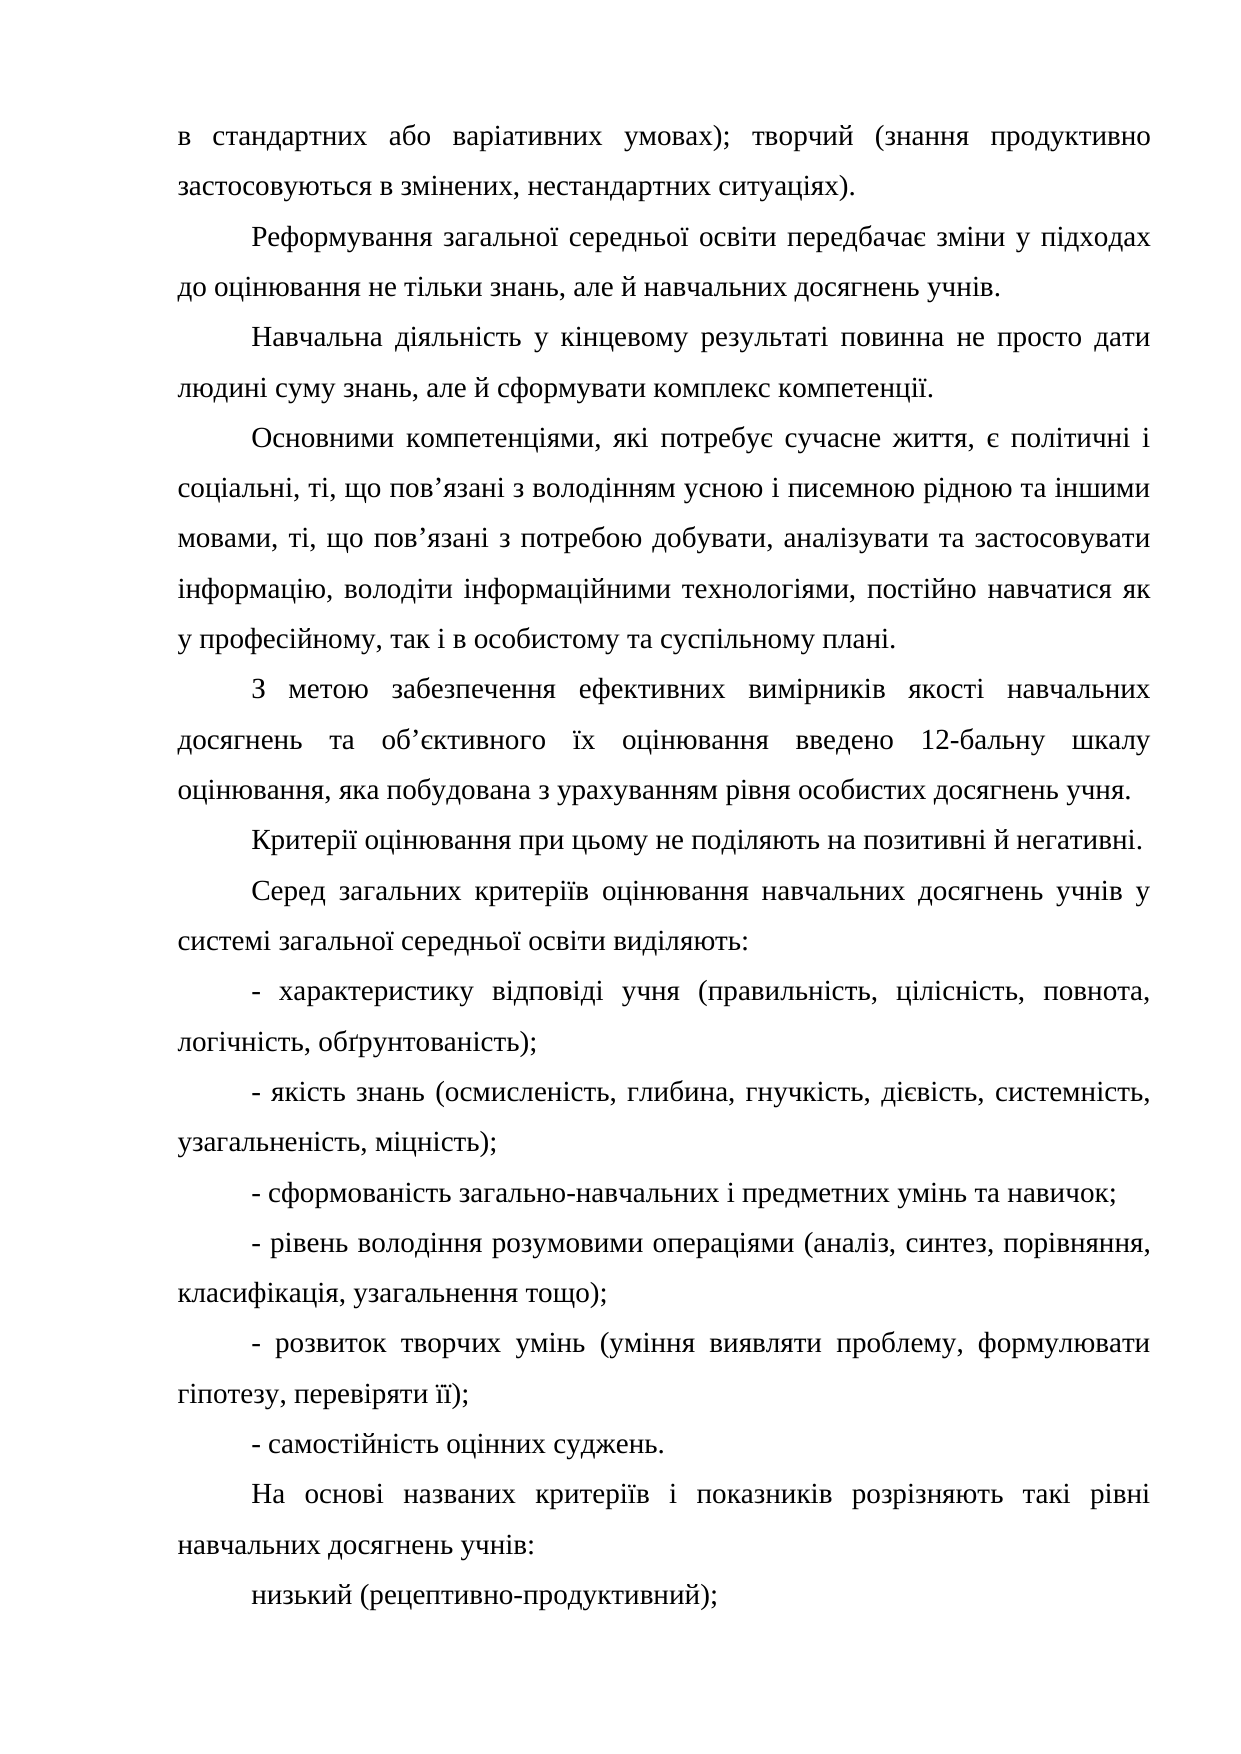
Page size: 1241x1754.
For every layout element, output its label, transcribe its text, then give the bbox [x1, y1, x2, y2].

text Реформування загальної середньої освіти передбачає зміни у підходах до оцінювання не тільки знань, але й навчальних досягнень учнів. [177, 219, 1152, 303]
text Основними компетенціями, які потребує сучасне життя, є політичні і соціальні, ті, що пов’язані з володінням усною і писемною рідною та іншими мовами, ті, що пов’язані з потребою добувати, аналізувати та застосовувати інформацію, володіти інформаційними технологіями, постійно навчатися як у професійному, так і в особистому та суспільному плані. [177, 420, 1152, 655]
text - сформованість загально-навчальних і предметних умінь та навичок; [177, 1175, 1152, 1208]
text - рівень володіння розумовими операціями (аналіз, синтез, порівняння, класифікація, узагальнення тощо); [177, 1225, 1152, 1309]
text Серед загальних критеріїв оцінювання навчальних досягнень учнів у системі загальної середньої освіти виділяють: [177, 873, 1152, 957]
text З метою забезпечення ефективних вимірників якості навчальних досягнень та об’єктивного їх оцінювання введено 12-бальну шкалу оцінювання, яка побудована з урахуванням рівня особистих досягнень учня. [177, 672, 1152, 806]
text низький (рецептивно-продуктивний); [177, 1577, 1152, 1611]
text - самостійність оцінних суджень. [177, 1426, 1152, 1460]
text - якість знань (осмисленість, глибина, гнучкість, дієвість, системність, узагальненість, міцність); [177, 1074, 1152, 1158]
text На основі названих критеріїв і показників розрізняють такі рівні навчальних досягнень учнів: [177, 1477, 1152, 1560]
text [177, 118, 1152, 202]
text - характеристику відповіді учня (правильність, цілісність, повнота, логічність, обґрунтованість); [177, 973, 1152, 1057]
text - розвиток творчих умінь (уміння виявляти проблему, формулювати гіпотезу, перевіряти її); [177, 1326, 1152, 1409]
text Критерії оцінювання при цьому не поділяють на позитивні й негативні. [177, 822, 1152, 856]
text Навчальна діяльність у кінцевому результаті повинна не просто дати людині суму знань, але й сформувати комплекс компетенції. [177, 319, 1152, 403]
